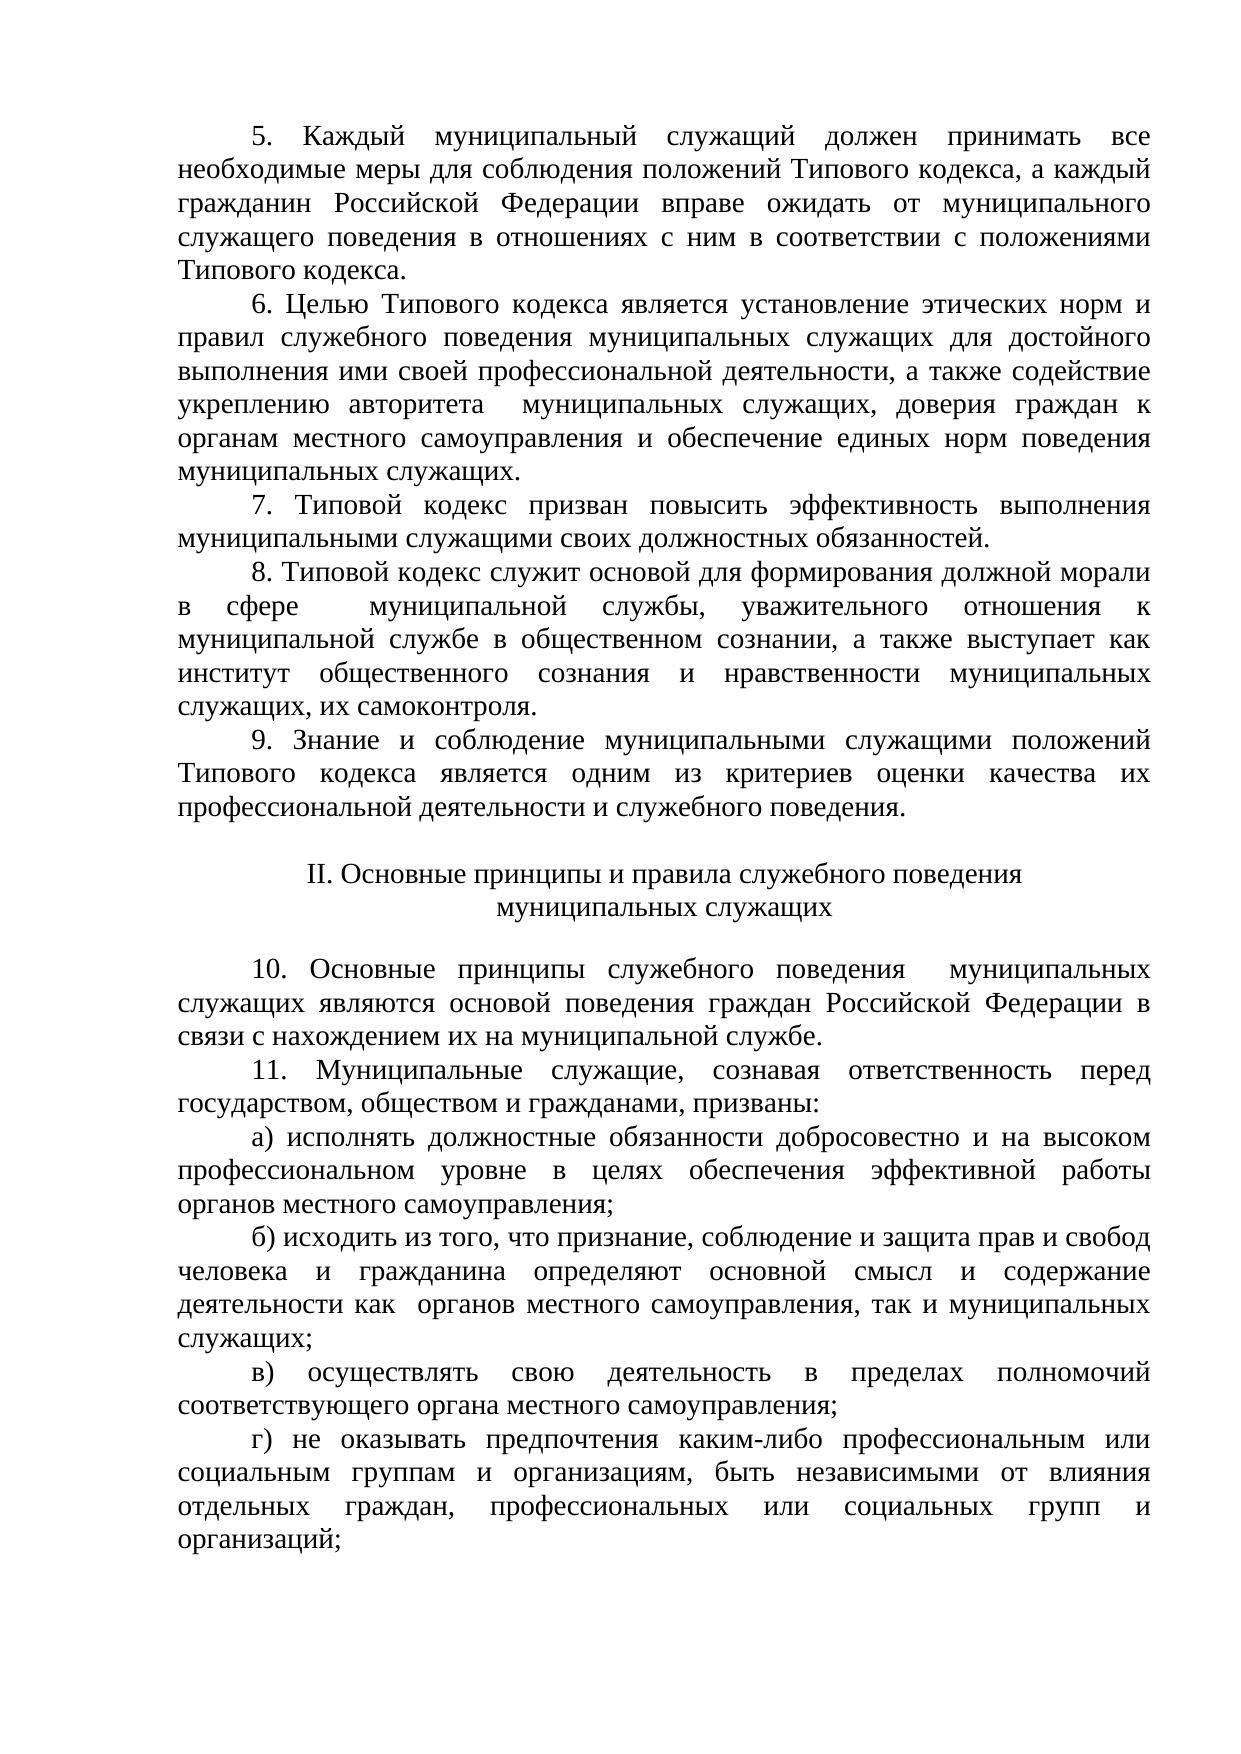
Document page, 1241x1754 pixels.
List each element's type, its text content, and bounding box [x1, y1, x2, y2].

text 10. Основные принципы служебного поведения муниципальных служащих являются основой поведения граждан Российской Федерации в связи с нахождением их на муниципальной службе. [177, 951, 1152, 1052]
text б) исходить из того, что признание, соблюдение и защита прав и свобод человека и гражданина определяют основной смысл и содержание деятельности как органов местного самоуправления, так и муниципальных служащих; [177, 1219, 1152, 1354]
text 6. Целью Типового кодекса является установление этических норм и правил служебного поведения муниципальных служащих для достойного выполнения ими своей профессиональной деятельности, а также содействие укреплению авторитета муниципальных служащих, доверия граждан к органам местного самоуправления и обеспечение единых норм поведения муниципальных служащих. [177, 286, 1152, 487]
text а) исполнять должностные обязанности добросовестно и на высоком профессиональном уровне в целях обеспечения эффективной работы органов местного самоуправления; [177, 1119, 1152, 1219]
text 9. Знание и соблюдение муниципальными служащими положений Типового кодекса является одним из критериев оценки качества их профессиональной деятельности и служебного поведения. [177, 722, 1152, 822]
text II. Основные принципы и правила служебного поведения [177, 856, 1152, 889]
text 8. Типовой кодекс служит основой для формирования должной морали в сфере муниципальной службы, уважительного отношения к муниципальной службе в общественном сознании, а также выступает как институт общественного сознания и нравственности муниципальных служащих, их самоконтроля. [177, 554, 1152, 722]
text 5. Каждый муниципальный служащий должен принимать все необходимые меры для соблюдения положений Типового кодекса, а каждый гражданин Российской Федерации вправе ожидать от муниципального служащего поведения в отношениях с ним в соответствии с положениями Типового кодекса. [177, 118, 1152, 286]
text 7. Типовой кодекс призван повысить эффективность выполнения муниципальными служащими своих должностных обязанностей. [177, 487, 1152, 554]
text муниципальных служащих [177, 889, 1152, 923]
text в) осуществлять свою деятельность в пределах полномочий соответствующего органа местного самоуправления; [177, 1354, 1152, 1421]
text г) не оказывать предпочтения каким-либо профессиональным или социальным группам и организациям, быть независимыми от влияния отдельных граждан, профессиональных или социальных групп и организаций; [177, 1421, 1152, 1555]
text 11. Муниципальные служащие, сознавая ответственность перед государством, обществом и гражданами, призваны: [177, 1052, 1152, 1119]
